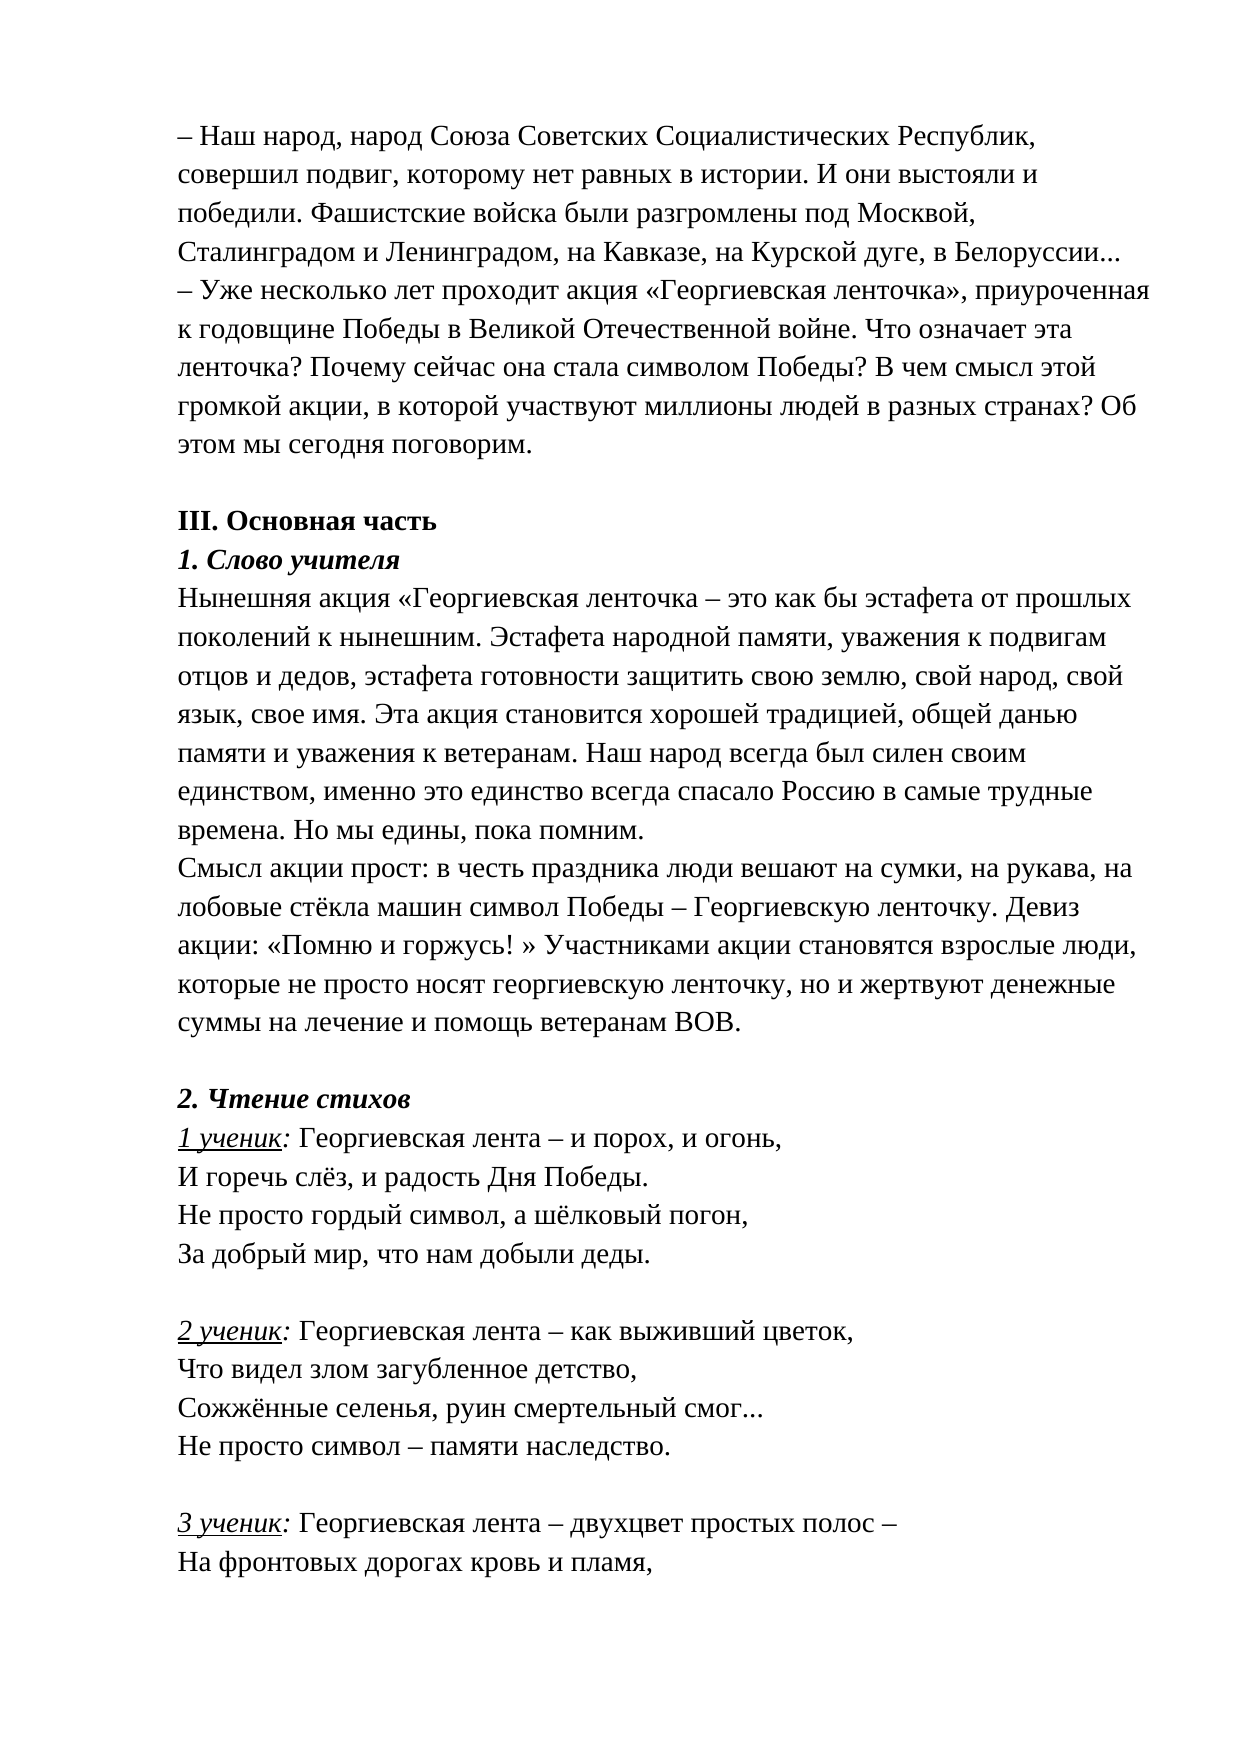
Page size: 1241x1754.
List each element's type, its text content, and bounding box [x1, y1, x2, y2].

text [177, 1506, 1152, 1578]
text Нынешняя акция «Георгиевская ленточка – это как бы эстафета от прошлых [177, 581, 1152, 614]
text Смысл акции прост: в честь праздника люди вешают на сумки, на рукава, на лобовые стёкла машин символ Победы – Георгиевскую ленточку. Девиз акции: «Помню и горжусь! » Участниками акции становятся взрослые люди, которые не просто носят георгиевскую ленточку, но и жертвуют денежные суммы на лечение и помощь ветеранам ВОВ. [177, 850, 1152, 1038]
text 1 ученик: Георгиевская лента – и порох, и огонь, И горечь слёз, и радость Дня Победы. Не просто гордый символ, а шёлковый погон, За добрый мир, что нам добыли деды. [177, 1120, 1152, 1269]
text 2. Чтение стихов [177, 1082, 1152, 1115]
text 1. Слово учителя [177, 542, 1152, 576]
text – Уже несколько лет проходит акция «Георгиевская ленточка», приуроченная к годовщине Победы в Великой Отечественной войне. Что означает эта ленточка? Почему сейчас она стала символом Победы? В чем смысл этой громкой акции, в которой участвуют миллионы людей в разных странах? Об этом мы сегодня поговорим. [177, 272, 1152, 460]
text поколений к нынешним. Эстафета народной памяти, уважения к подвигам отцов и дедов, эстафета готовности защитить свою землю, свой народ, свой язык, свое имя. Эта акция становится хорошей традицией, общей данью памяти и уважения к ветеранам. Наш народ всегда был силен своим единством, именно это единство всегда спасало Россию в самые трудные времена. Но мы едины, пока помним. [177, 619, 1152, 845]
text 2 ученик: Георгиевская лента – как выживший цветок, Что видел злом загубленное детство, Сожжённые селенья, руин смертельный смог... Не просто символ – памяти наследство. [177, 1313, 1152, 1462]
text III. Основная часть [177, 503, 1152, 537]
text – Наш народ, народ Союза Советских Социалистических Республик, совершил подвиг, которому нет равных в истории. И они выстояли и победили. Фашистские войска были разгромлены под Москвой, Сталинградом и Ленинградом, на Кавказе, на Курской дуге, в Белоруссии... [177, 118, 1152, 267]
